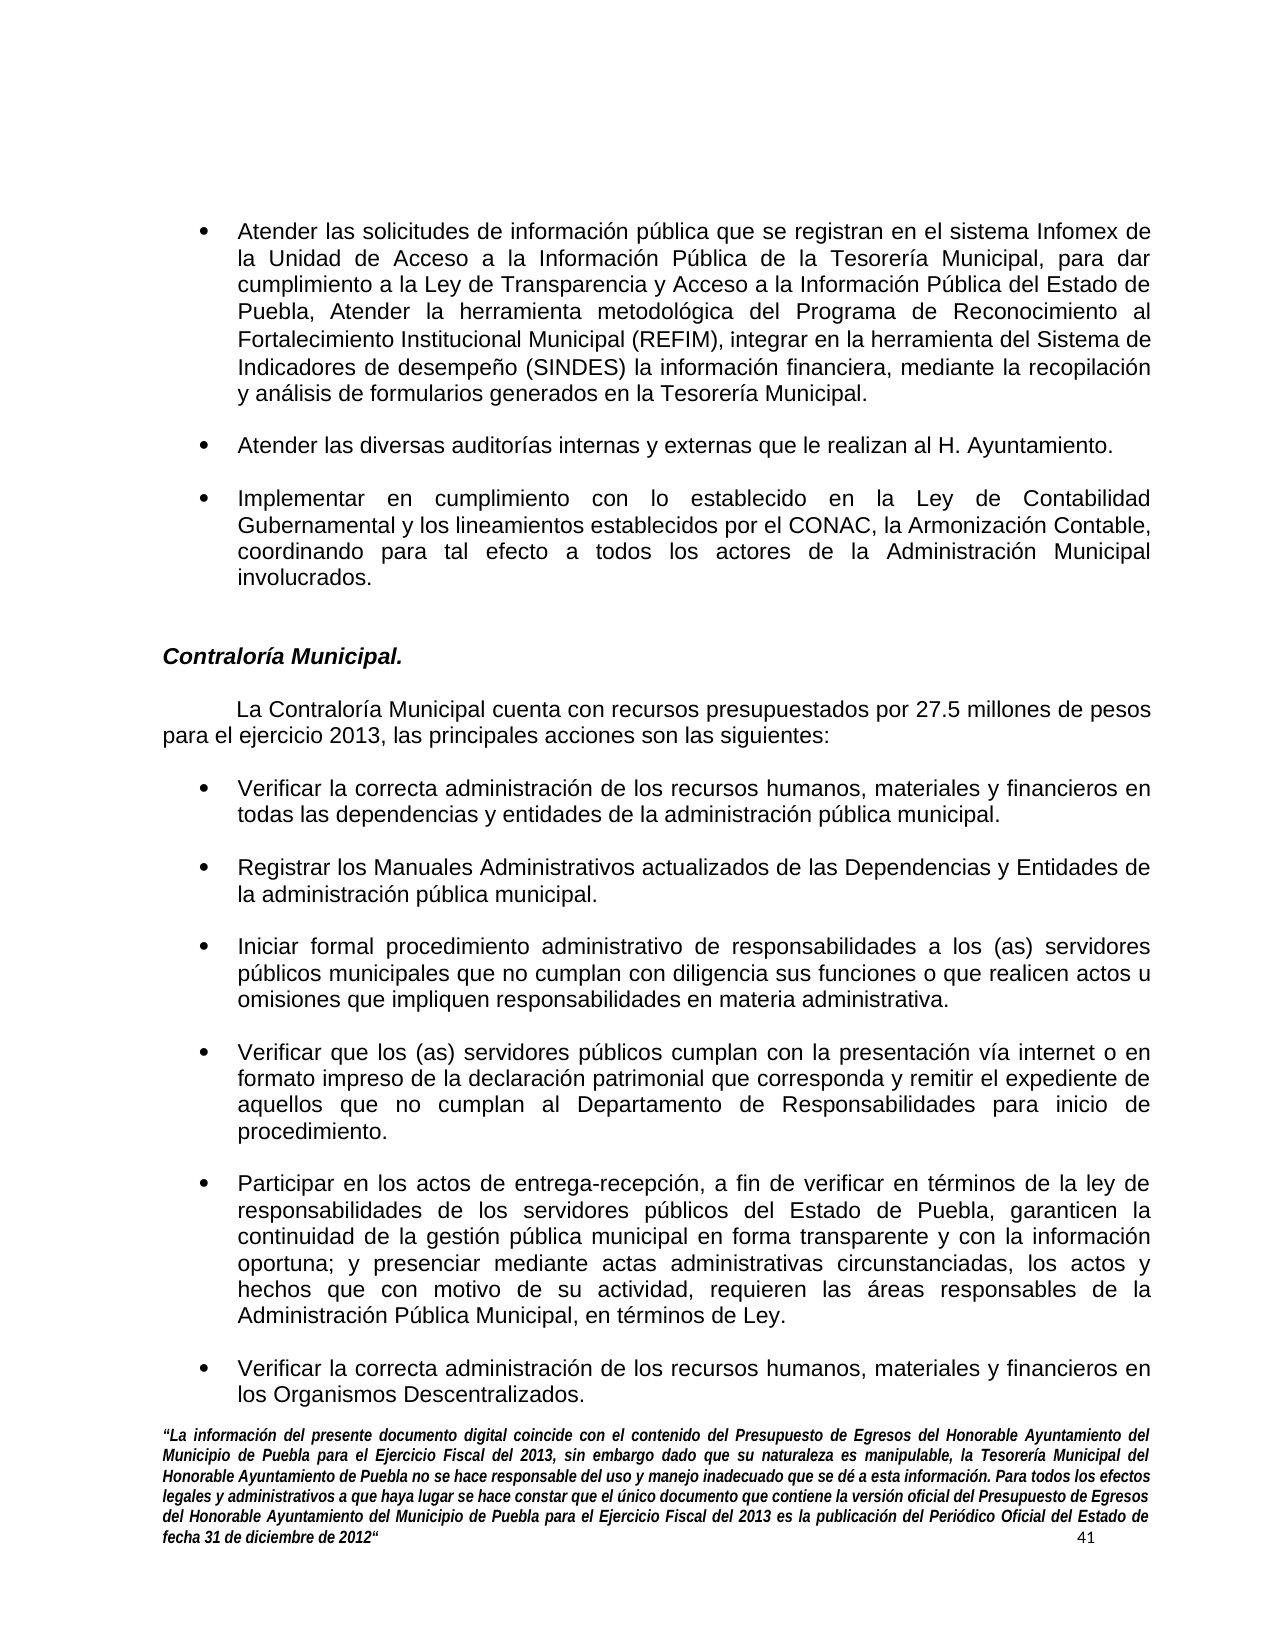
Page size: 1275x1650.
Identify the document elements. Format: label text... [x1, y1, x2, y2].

list Iniciar formal procedimiento administrativo de responsabilidades a los (as) servidores públicos municipales que no cumplan con diligencia sus funciones o que realicen actos u omisiones que impliquen responsabilidades en materia administrativa. [200, 933, 1152, 1012]
list Verificar la correcta administración de los recursos humanos, materiales y financieros en los Organismos Descentralizados. [200, 1355, 1152, 1408]
list Implementar en cumplimiento con lo establecido en la Ley de Contabilidad Gubernamental y los lineamientos establecidos por el CONAC, la Armonización Contable, coordinando para tal efecto a todos los actores de la Administración Municipal involucrados. [200, 485, 1152, 591]
text La Contraloría Municipal cuenta con recursos presupuestados por 27.5 millones de pesos para el ejercicio 2013, las principales acciones son las siguientes: [162, 696, 1152, 749]
list Verificar que los (as) servidores públicos cumplan con la presentación vía internet o en formato impreso de la declaración patrimonial que corresponda y remitir el expediente de aquellos que no cumplan al Departamento de Responsabilidades para inicio de procedimiento. [200, 1039, 1152, 1144]
list Participar en los actos de entrega-recepción, a fin de verificar en términos de la ley de responsabilidades de los servidores públicos del Estado de Puebla, garanticen la continuidad de la gestión pública municipal en forma transparente y con la información oportuna; y presenciar mediante actas administrativas circunstanciadas, los actos y hechos que con motivo de su actividad, requieren las áreas responsables de la Administración Pública Municipal, en términos de Ley. [200, 1170, 1152, 1328]
list Registrar los Manuales Administrativos actualizados de las Dependencias y Entidades de la administración pública municipal. [200, 854, 1152, 907]
list Atender las diversas auditorías internas y externas que le realizan al H. Ayuntamiento. [200, 432, 1152, 459]
text Contraloría Municipal. [162, 643, 1152, 670]
list Verificar la correcta administración de los recursos humanos, materiales y financieros en todas las dependencias y entidades de la administración pública municipal. [200, 775, 1152, 828]
list Atender las solicitudes de información pública que se registran en el sistema Infomex de la Unidad de Acceso a la Información Pública de la Tesorería Municipal, para dar cumplimiento a la Ley de Transparencia y Acceso a la Información Pública del Estado de Puebla, Atender la herramienta metodológica del Programa de Reconocimiento al Fortalecimiento Institucional Municipal (REFIM), integrar en la herramienta del Sistema de Indicadores de desempeño (SINDES) la información financiera, mediante la recopilación y análisis de formularios generados en la Tesorería Municipal. [200, 218, 1152, 406]
